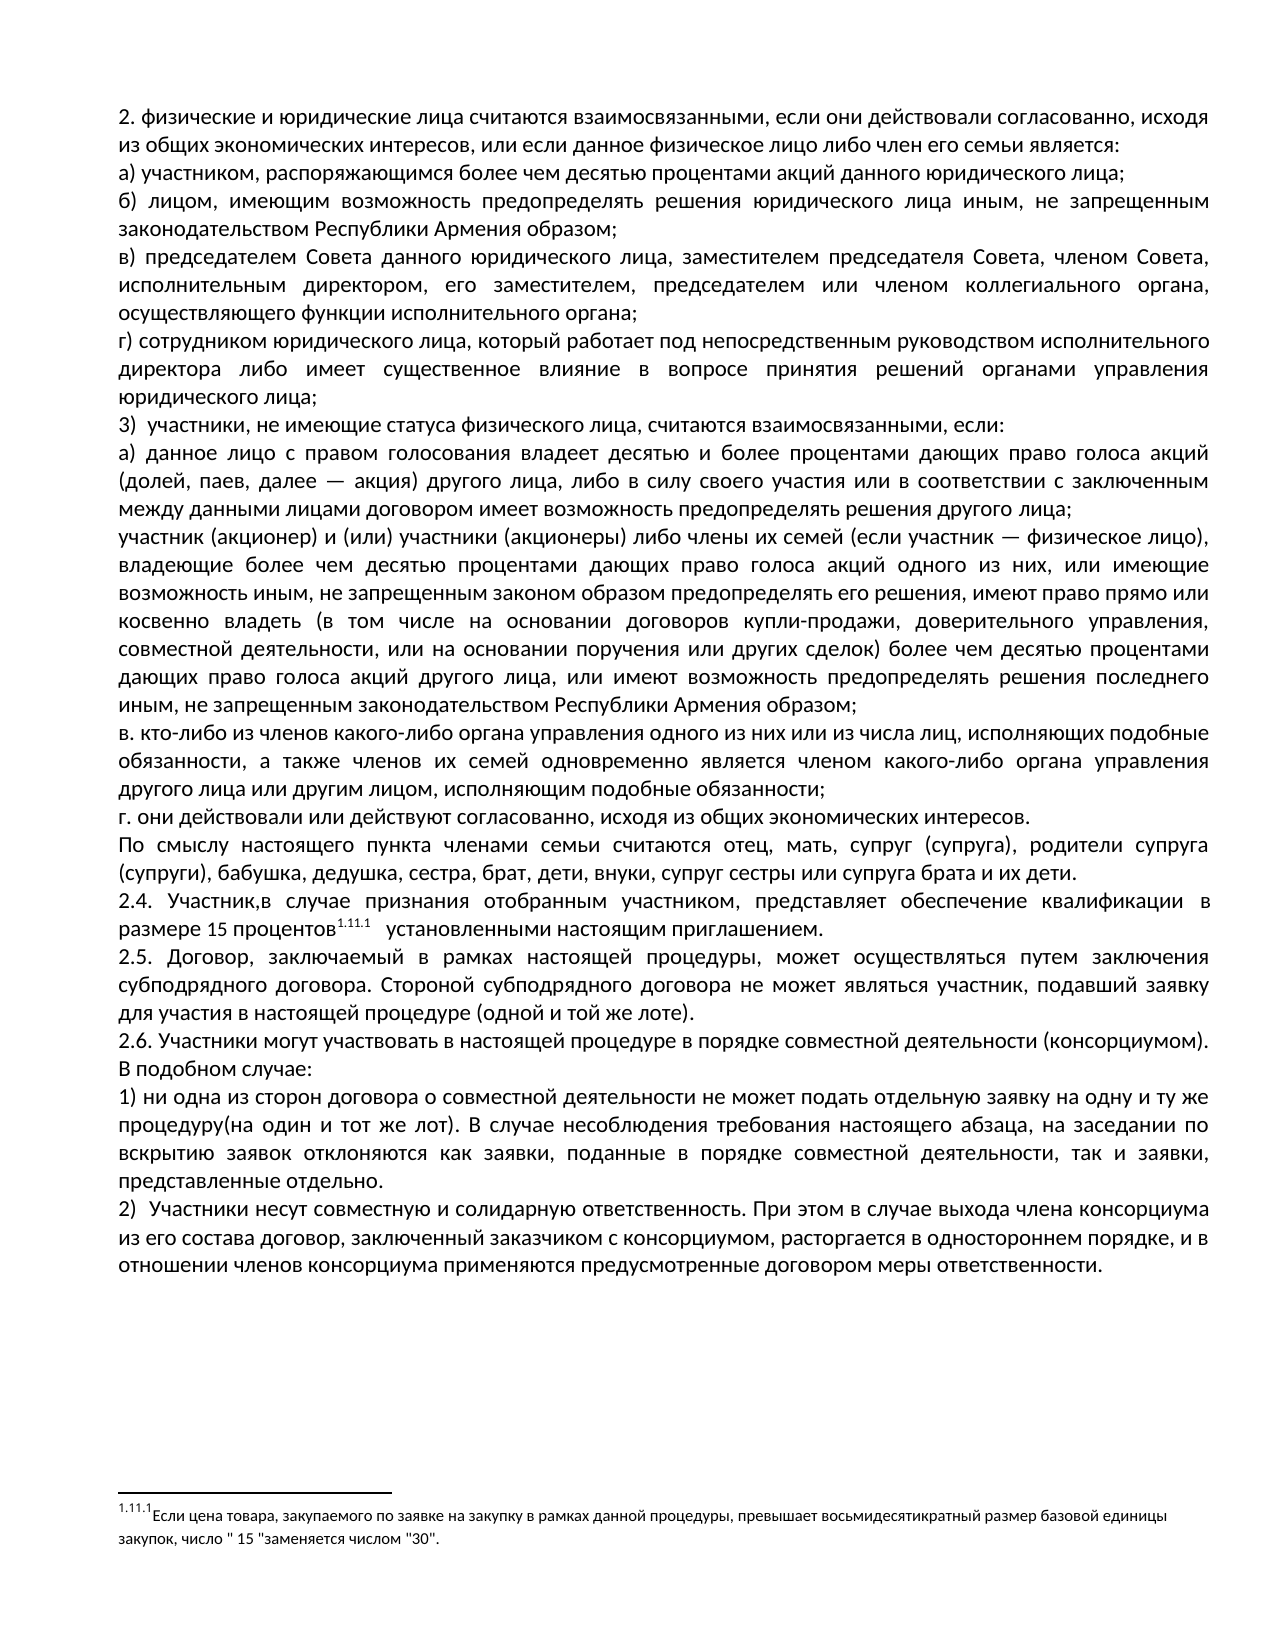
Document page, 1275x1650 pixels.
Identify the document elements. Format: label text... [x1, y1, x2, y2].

text б) лицом, имеющим возможность предопределять решения юридического лица иным, не запрещенным законодательством Республики Армения образом; [118, 186, 1211, 242]
text г) сотрудником юридического лица, который работает под непосредственным руководством исполнительного директора либо имеет существенное влияние в вопросе принятия решений органами управления юридического лица; [118, 326, 1211, 410]
text 2.4. Участник,в случае признания отобранным участником, представляет обеспечение квалификации в размере 15 процентов1.1 установленными настоящим приглашением. [118, 886, 1211, 942]
text в. кто-либо из членов какого-либо органа управления одного из них или из числа лиц, исполняющих подобные обязанности, а также членов их семей одновременно является членом какого-либо органа управления другого лица или другим лицом, исполняющим подобные обязанности; [118, 718, 1211, 802]
text По смыслу настоящего пункта членами семьи считаются отец, мать, супруг (супруга), родители супруга (супруги), бабушка, дедушка, сестра, брат, дети, внуки, супруг сестры или супруга брата и их дети. [118, 830, 1211, 886]
text 3) участники, не имеющие статуса физического лица, считаются взаимосвязанными, если: [118, 410, 1211, 438]
text 2. физические и юридические лица считаются взаимосвязанными, если они действовали согласованно, исходя из общих экономических интересов, или если данное физическое лицо либо член его семьи является: [118, 102, 1211, 158]
text 2.5. Договор, заключаемый в рамках настоящей процедуры, может осуществляться путем заключения субподрядного договора. Стороной субподрядного договора не может являться участник, подавший заявку для участия в настоящей процедуре (одной и той же лоте). [118, 942, 1211, 1026]
text в) председателем Совета данного юридического лица, заместителем председателя Совета, членом Совета, исполнительным директором, его заместителем, председателем или членом коллегиального органа, осуществляющего функции исполнительного органа; [118, 242, 1211, 326]
text 1) ни одна из сторон договора о совместной деятельности не может подать отдельную заявку на одну и ту же процедуру(на один и тот же лот). В случае несоблюдения требования настоящего абзаца, на заседании по вскрытию заявок отклоняются как заявки, поданные в порядке совместной деятельности, так и заявки, представленные отдельно. [118, 1082, 1211, 1194]
text г. они действовали или действуют согласованно, исходя из общих экономических интересов. [118, 802, 1211, 830]
text а) участником, распоряжающимся более чем десятью процентами акций данного юридического лица; [118, 158, 1211, 186]
text В подобном случае: [118, 1054, 1211, 1082]
text а) данное лицо с правом голосования владеет десятью и более процентами дающих право голоса акций (долей, паев, далее — акция) другого лица, либо в силу своего участия или в соответствии с заключенным между данными лицами договором имеет возможность предопределять решения другого лица; [118, 438, 1211, 522]
text 2) Участники несут совместную и солидарную ответственность. При этом в случае выхода члена консорциума из его состава договор, заключенный заказчиком с консорциумом, расторгается в одностороннем порядке, и в отношении членов консорциума применяются предусмотренные договором меры ответственности. [118, 1194, 1211, 1279]
text участник (акционер) и (или) участники (акционеры) либо члены их семей (если участник — физическое лицо), владеющие более чем десятью процентами дающих право голоса акций одного из них, или имеющие возможность иным, не запрещенным законом образом предопределять его решения, имеют право прямо или косвенно владеть (в том числе на основании договоров купли-продажи, доверительного управления, совместной деятельности, или на основании поручения или других сделок) более чем десятью процентами дающих право голоса акций другого лица, или имеют возможность предопределять решения последнего иным, не запрещенным законодательством Республики Армения образом; [118, 522, 1211, 718]
text 2.6. Участники могут участвовать в настоящей процедуре в порядке совместной деятельности (консорциумом). [118, 1026, 1211, 1054]
